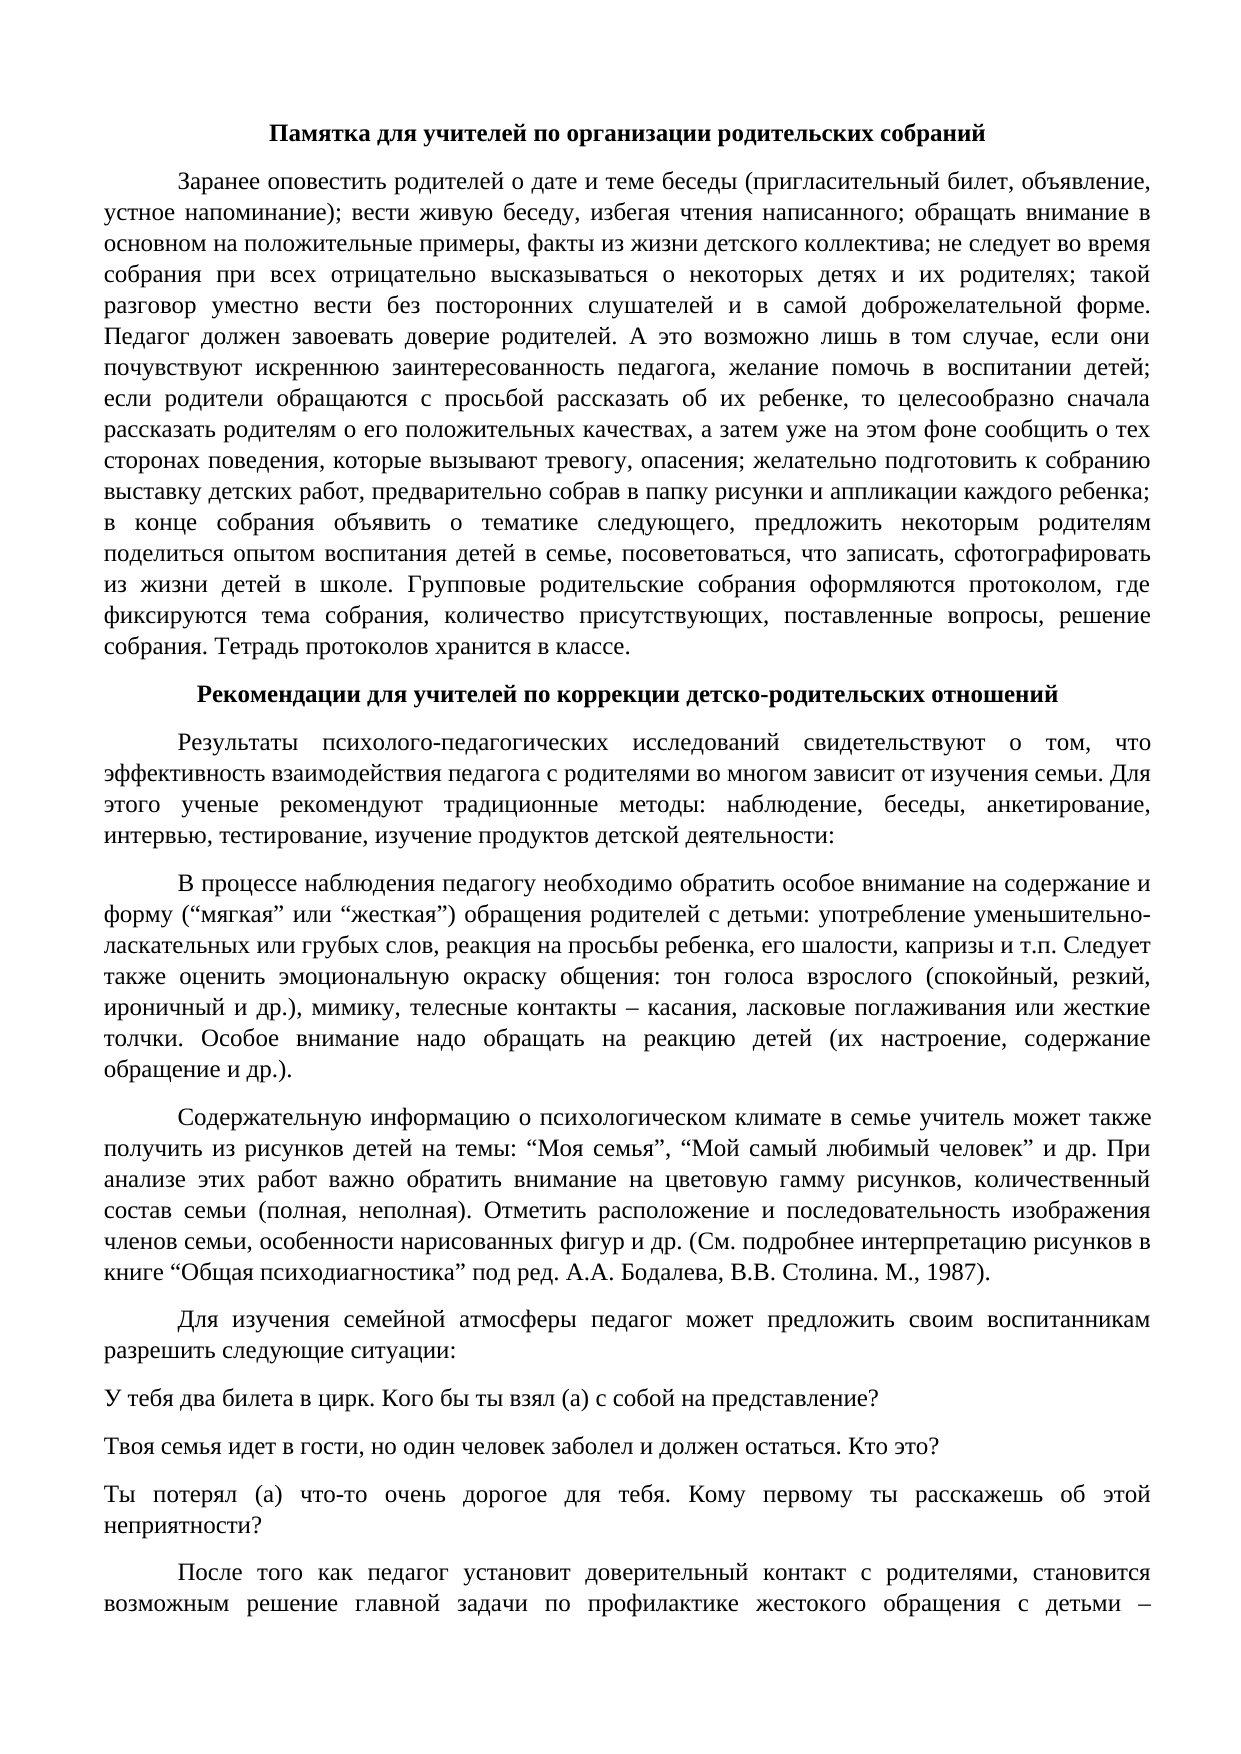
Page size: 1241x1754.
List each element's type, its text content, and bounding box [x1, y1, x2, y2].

text Результаты психолого-педагогических исследований свидетельствуют о том, что эффективность взаимодействия педагога с родителями во многом зависит от изучения семьи. Для этого ученые рекомендуют традиционные методы: наблюдение, беседы, анкетирование, интервью, тестирование, изучение продуктов детской деятельности: [103, 727, 1152, 849]
text Для изучения семейной атмосферы педагог может предложить своим воспитанникам разрешить следующие ситуации: [103, 1304, 1152, 1364]
text Рекомендации для учителей по коррекции детско-родительских отношений [103, 679, 1152, 708]
text В процессе наблюдения педагогу необходимо обратить особое внимание на содержание и форму (“мягкая” или “жесткая”) обращения родителей с детьми: употребление уменьшительно-ласкательных или грубых слов, реакция на просьбы ребенка, его шалости, капризы и т.п. Следует также оценить эмоциональную окраску общения: тон голоса взрослого (спокойный, резкий, ироничный и др.), мимику, телесные контакты – касания, ласковые поглаживания или жесткие толчки. Особое внимание надо обращать на реакцию детей (их настроение, содержание обращение и др.). [103, 868, 1152, 1083]
text Заранее оповестить родителей о дате и теме беседы (пригласительный билет, объявление, устное напоминание); вести живую беседу, избегая чтения написанного; обращать внимание в основном на положительные примеры, факты из жизни детского коллектива; не следует во время собрания при всех отрицательно высказываться о некоторых детях и их родителях; такой разговор уместно вести без посторонних слушателей и в самой доброжелательной форме. Педагог должен завоевать доверие родителей. А это возможно лишь в том случае, если они почувствуют искреннюю заинтересованность педагога, желание помочь в воспитании детей; если родители обращаются с просьбой рассказать об их ребенке, то целесообразно сначала рассказать родителям о его положительных качествах, а затем уже на этом фоне сообщить о тех сторонах поведения, которые вызывают тревогу, опасения; желательно подготовить к собранию выставку детских работ, предварительно собрав в папку рисунки и аппликации каждого ребенка; в конце собрания объявить о тематике следующего, предложить некоторым родителям поделиться опытом воспитания детей в семье, посоветоваться, что записать, сфотографировать из жизни детей в школе. Групповые родительские собрания оформляются протоколом, где фиксируются тема собрания, количество присутствующих, поставленные вопросы, решение собрания. Тетрадь протоколов хранится в классе. [103, 166, 1152, 660]
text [103, 1557, 1152, 1617]
text Твоя семья идет в гости, но один человек заболел и должен остаться. Кто это? [103, 1431, 1152, 1460]
text Памятка для учителей по организации родительских собраний [103, 118, 1152, 147]
text Содержательную информацию о психологическом климате в семье учитель может также получить из рисунков детей на темы: “Моя семья”, “Мой самый любимый человек” и др. При анализе этих работ важно обратить внимание на цветовую гамму рисунков, количественный состав семьи (полная, неполная). Отметить расположение и последовательность изображения членов семьи, особенности нарисованных фигур и др. (См. подробнее интерпретацию рисунков в книге “Общая психодиагностика” под ред. А.А. Бодалева, В.В. Столина. М., 1987). [103, 1102, 1152, 1286]
text Ты потерял (а) что-то очень дорогое для тебя. Кому первому ты расскажешь об этой неприятности? [103, 1479, 1152, 1538]
text У тебя два билета в цирк. Кого бы ты взял (а) с собой на представление? [103, 1383, 1152, 1412]
